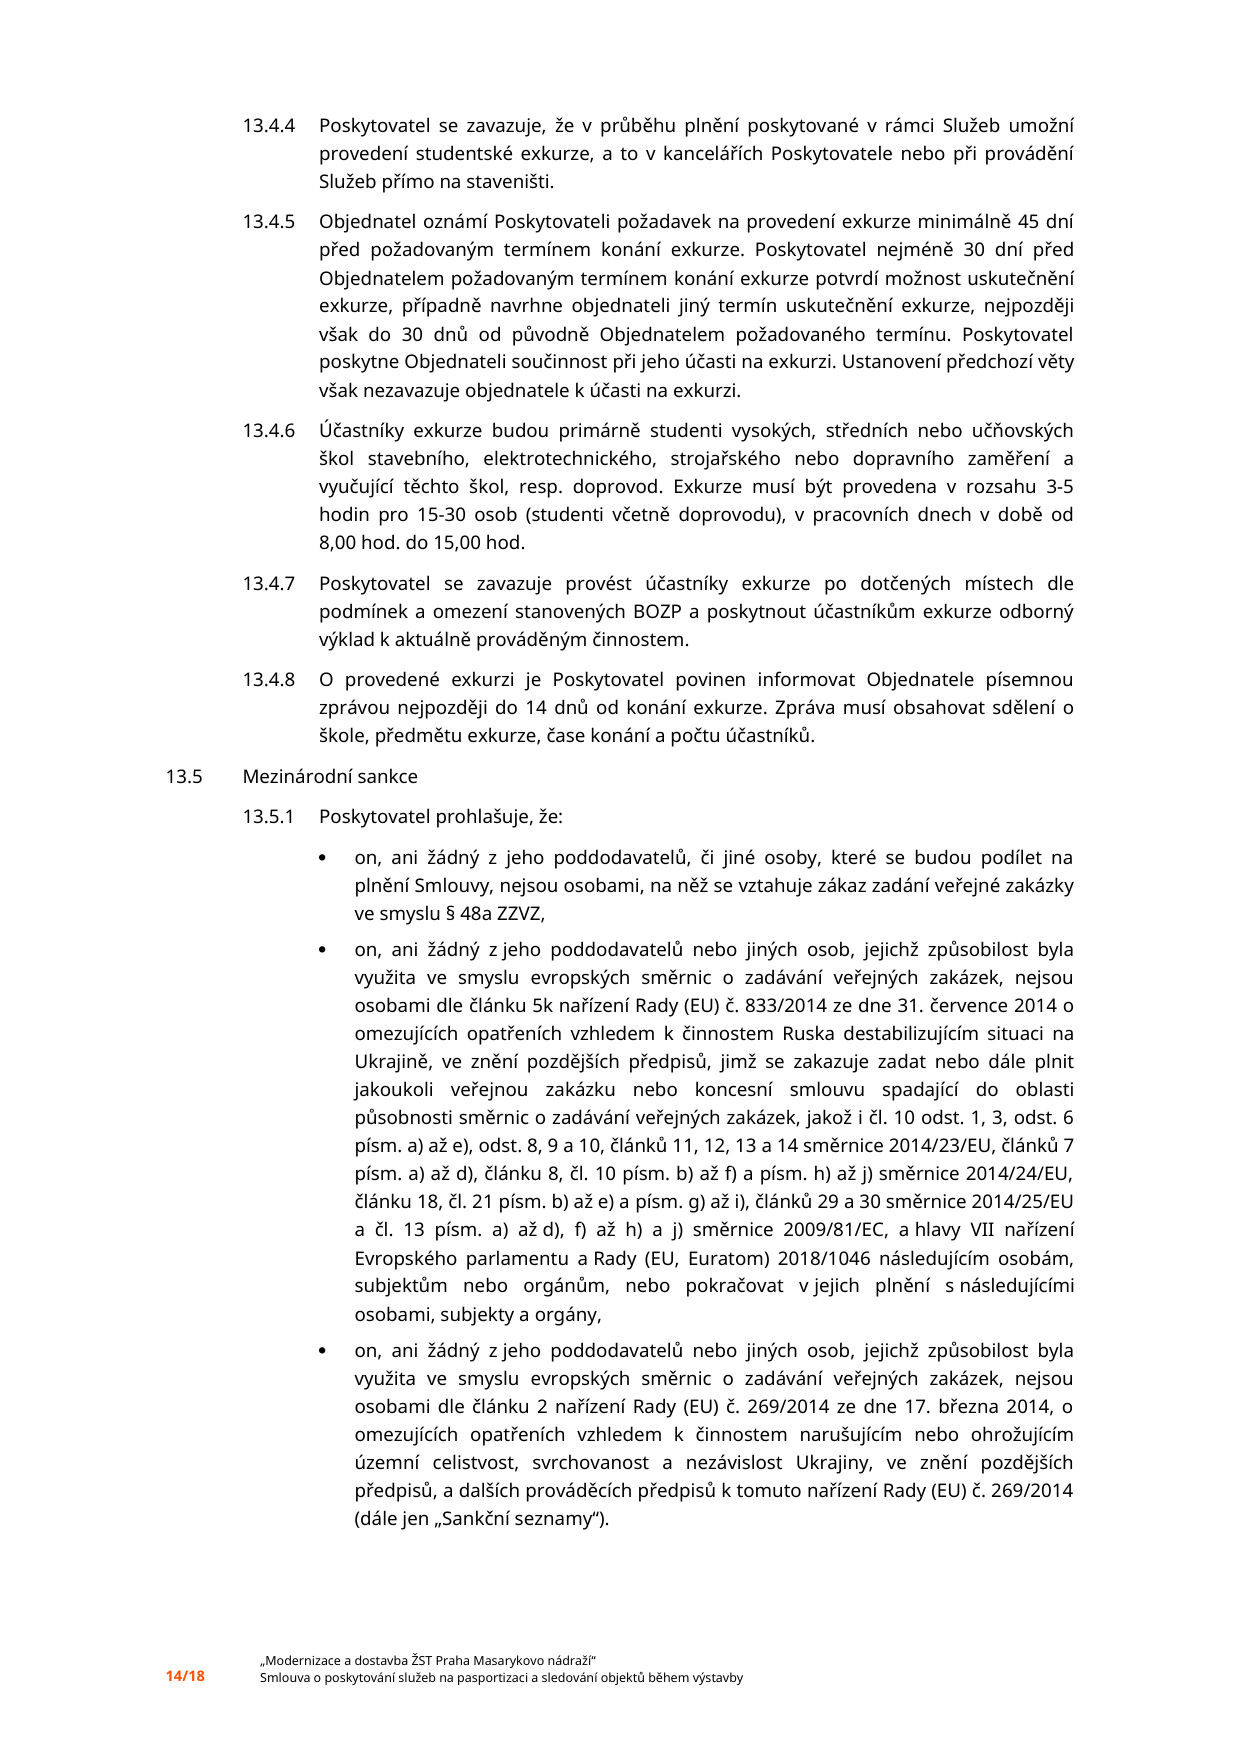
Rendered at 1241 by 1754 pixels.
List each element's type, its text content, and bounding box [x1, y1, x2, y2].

text O provedené exkurzi je Poskytovatel povinen informovat Objednatele písemnou zprávou nejpozději do 14 dnů od konání exkurze. Zpráva musí obsahovat sdělení o škole, předmětu exkurze, čase konání a počtu účastníků. [242, 667, 1075, 748]
text Mezinárodní sankce [165, 763, 1075, 789]
text Poskytovatel se zavazuje, že v průběhu plnění poskytované v rámci Služeb umožní provedení studentské exkurze, a to v kancelářích Poskytovatele nebo při provádění Služeb přímo na staveništi. [242, 112, 1075, 194]
text on, ani žádný z jeho poddodavatelů nebo jiných osob, jejichž způsobilost byla využita ve smyslu evropských směrnic o zadávání veřejných zakázek, nejsou osobami dle článku 5k nařízení Rady (EU) č. 833/2014 ze dne 31. července 2014 o omezujících opatřeních vzhledem k činnostem Ruska destabilizujícím situaci na Ukrajině, ve znění pozdějších předpisů, jimž se zakazuje zadat nebo dále plnit jakoukoli veřejnou zakázku nebo koncesní smlouvu spadající do oblasti působnosti směrnic o zadávání veřejných zakázek, jakož i čl. 10 odst. 1, 3, odst. 6 písm. a) až e), odst. 8, 9 a 10, článků 11, 12, 13 a 14 směrnice 2014/23/EU, článků 7 písm. a) až d), článku 8, čl. 10 písm. b) až f) a písm. h) až j) směrnice 2014/24/EU, článku 18, čl. 21 písm. b) až e) a písm. g) až i), článků 29 a 30 směrnice 2014/25/EU a čl. 13 písm. a) až d), f) až h) a j) směrnice 2009/81/EC, a hlavy VII nařízení Evropského parlamentu a Rady (EU, Euratom) 2018/1046 následujícím osobám, subjektům nebo orgánům, nebo pokračovat v jejich plnění s následujícími osobami, subjekty a orgány, [319, 937, 1075, 1326]
text on, ani žádný z jeho poddodavatelů, či jiné osoby, které se budou podílet na plnění Smlouvy, nejsou osobami, na něž se vztahuje zákaz zadání veřejné zakázky ve smyslu § 48a ZZVZ, [319, 844, 1075, 926]
text on, ani žádný z jeho poddodavatelů nebo jiných osob, jejichž způsobilost byla využita ve smyslu evropských směrnic o zadávání veřejných zakázek, nejsou osobami dle článku 2 nařízení Rady (EU) č. 269/2014 ze dne 17. března 2014, o omezujících opatřeních vzhledem k činnostem narušujícím nebo ohrožujícím územní celistvost, svrchovanost a nezávislost Ukrajiny, ve znění pozdějších předpisů, a dalších prováděcích předpisů k tomuto nařízení Rady (EU) č. 269/2014 (dále jen „Sankční seznamy“). [319, 1337, 1075, 1531]
text Objednatel oznámí Poskytovateli požadavek na provedení exkurze minimálně 45 dní před požadovaným termínem konání exkurze. Poskytovatel nejméně 30 dní před Objednatelem požadovaným termínem konání exkurze potvrdí možnost uskutečnění exkurze, případně navrhne objednateli jiný termín uskutečnění exkurze, nejpozději však do 30 dnů od původně Objednatelem požadovaného termínu. Poskytovatel poskytne Objednateli součinnost při jeho účasti na exkurzi. Ustanovení předchozí věty však nezavazuje objednatele k účasti na exkurzi. [242, 209, 1075, 402]
text Účastníky exkurze budou primárně studenti vysokých, středních nebo učňovských škol stavebního, elektrotechnického, strojařského nebo dopravního zaměření a vyučující těchto škol, resp. doprovod. Exkurze musí být provedena v rozsahu 3-5 hodin pro 15-30 osob (studenti včetně doprovodu), v pracovních dnech v době od 8,00 hod. do 15,00 hod. [242, 417, 1075, 555]
text Poskytovatel prohlašuje, že: [242, 804, 1075, 829]
text Poskytovatel se zavazuje provést účastníky exkurze po dotčených místech dle podmínek a omezení stanovených BOZP a poskytnout účastníkům exkurze odborný výklad k aktuálně prováděným činnostem. [242, 570, 1075, 652]
